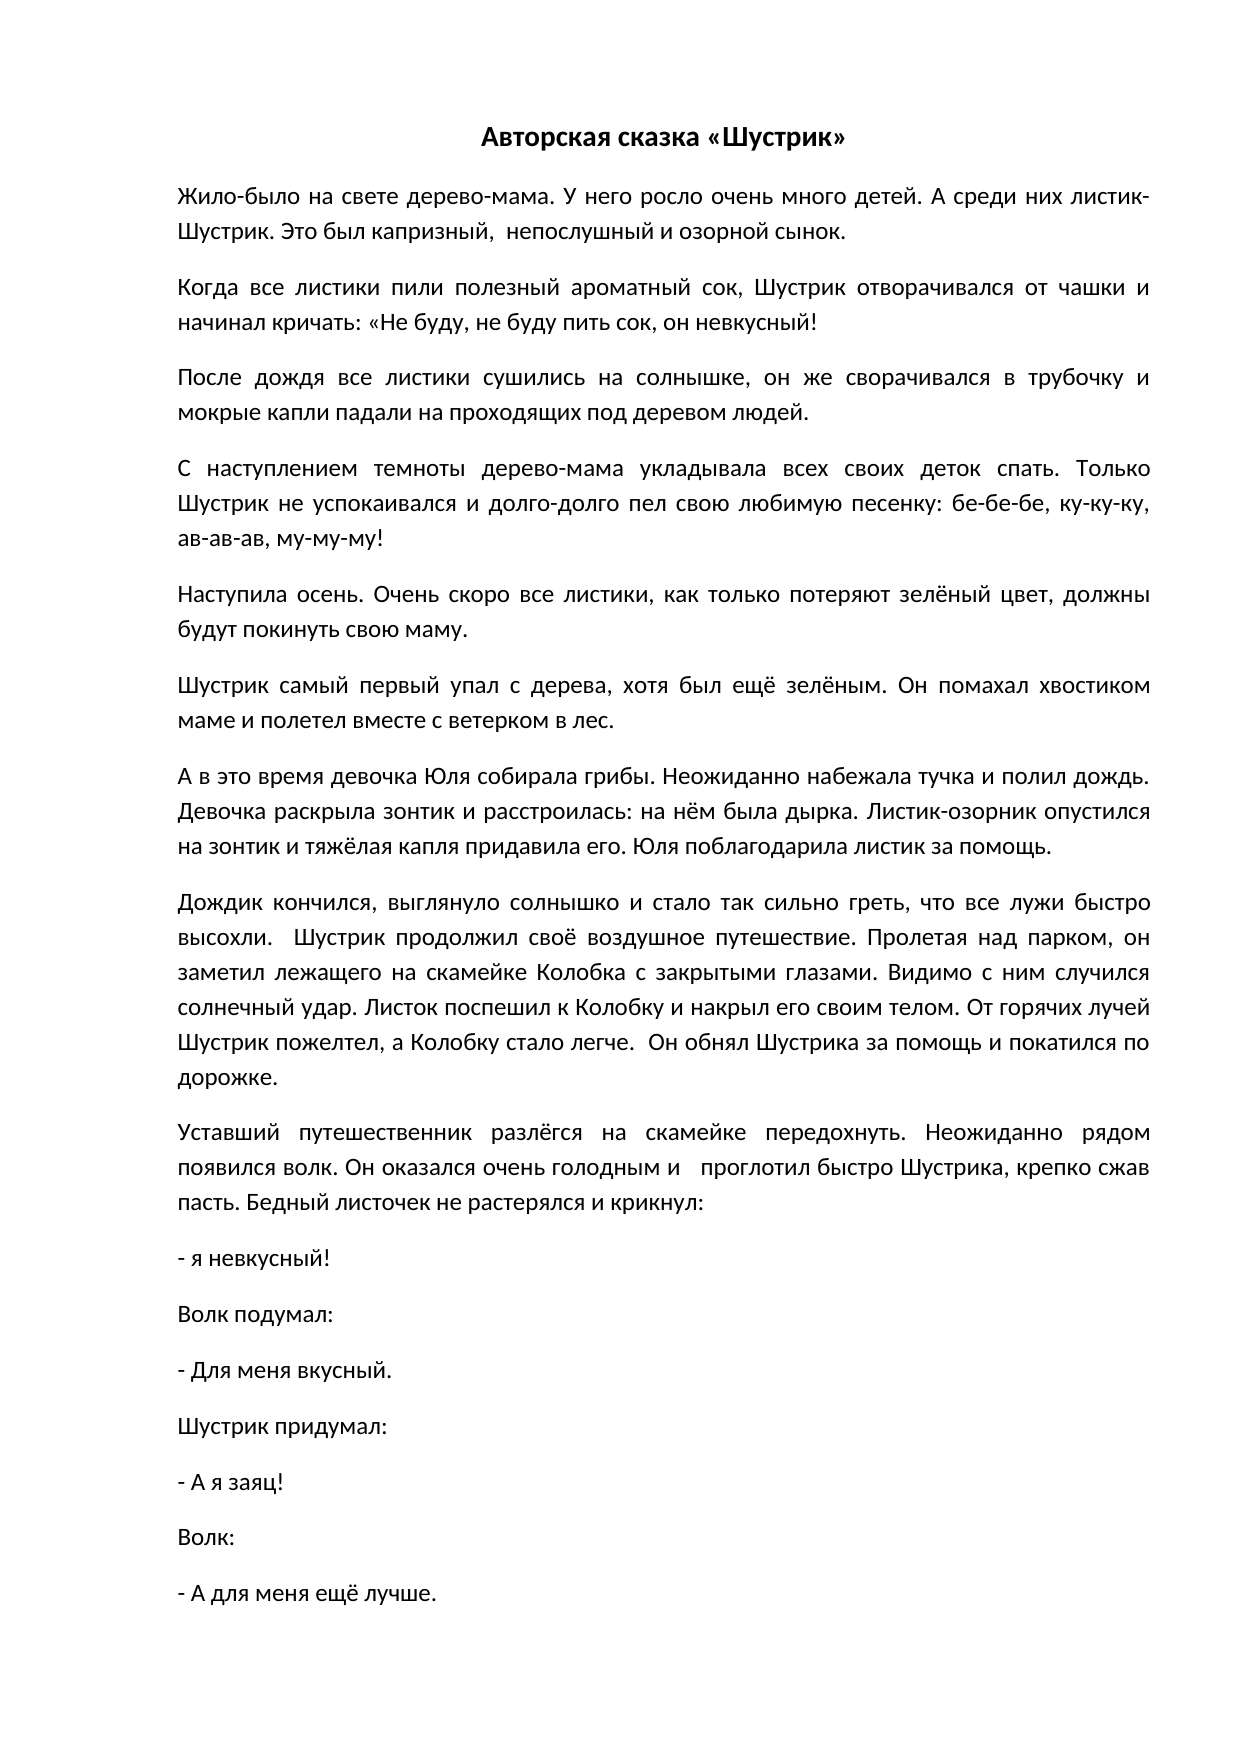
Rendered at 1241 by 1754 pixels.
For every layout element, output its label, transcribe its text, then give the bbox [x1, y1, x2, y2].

text - А я заяц! [177, 1466, 1152, 1496]
text После дождя все листики сушились на солнышке, он же сворачивался в трубочку и мокрые капли падали на проходящих под деревом людей. [177, 362, 1152, 427]
text А в это время девочка Юля собирала грибы. Неожиданно набежала тучка и полил дождь. Девочка раскрыла зонтик и расстроилась: на нём была дырка. Листик-озорник опустился на зонтик и тяжёлая капля придавила его. Юля поблагодарила листик за помощь. [177, 760, 1152, 860]
text Дождик кончился, выглянуло солнышко и стало так сильно греть, что все лужи быстро высохли. Шустрик продолжил своё воздушное путешествие. Пролетая над парком, он заметил лежащего на скамейке Колобка с закрытыми глазами. Видимо с ним случился солнечный удар. Листок поспешил к Колобку и накрыл его своим телом. От горячих лучей Шустрик пожелтел, а Колобку стало легче. Он обнял Шустрика за помощь и покатился по дорожке. [177, 886, 1152, 1091]
text Шустрик самый первый упал с дерева, хотя был ещё зелёным. Он помахал хвостиком маме и полетел вместе с ветерком в лес. [177, 669, 1152, 734]
text - Для меня вкусный. [177, 1354, 1152, 1384]
text С наступлением темноты дерево-мама укладывала всех своих деток спать. Только Шустрик не успокаивался и долго-долго пел свою любимую песенку: бе-бе-бе, ку-ку-ку, ав-ав-ав, му-му-му! [177, 452, 1152, 553]
text Шустрик придумал: [177, 1410, 1152, 1440]
text Уставший путешественник разлёгся на скамейке передохнуть. Неожиданно рядом появился волк. Он оказался очень голодным и проглотил быстро Шустрика, крепко сжав пасть. Бедный листочек не растерялся и крикнул: [177, 1117, 1152, 1217]
text Жило-было на свете дерево-мама. У него росло очень много детей. А среди них листик-Шустрик. Это был капризный, непослушный и озорной сынок. [177, 180, 1152, 245]
text Авторская сказка «Шустрик» [177, 118, 1152, 154]
text Волк подумал: [177, 1298, 1152, 1329]
text Волк: [177, 1522, 1152, 1552]
text Когда все листики пили полезный ароматный сок, Шустрик отворачивался от чашки и начинал кричать: «Не буду, не буду пить сок, он невкусный! [177, 271, 1152, 336]
text - я невкусный! [177, 1242, 1152, 1273]
text Наступила осень. Очень скоро все листики, как только потеряют зелёный цвет, должны будут покинуть свою маму. [177, 578, 1152, 644]
text - А для меня ещё лучше. [177, 1577, 1152, 1608]
